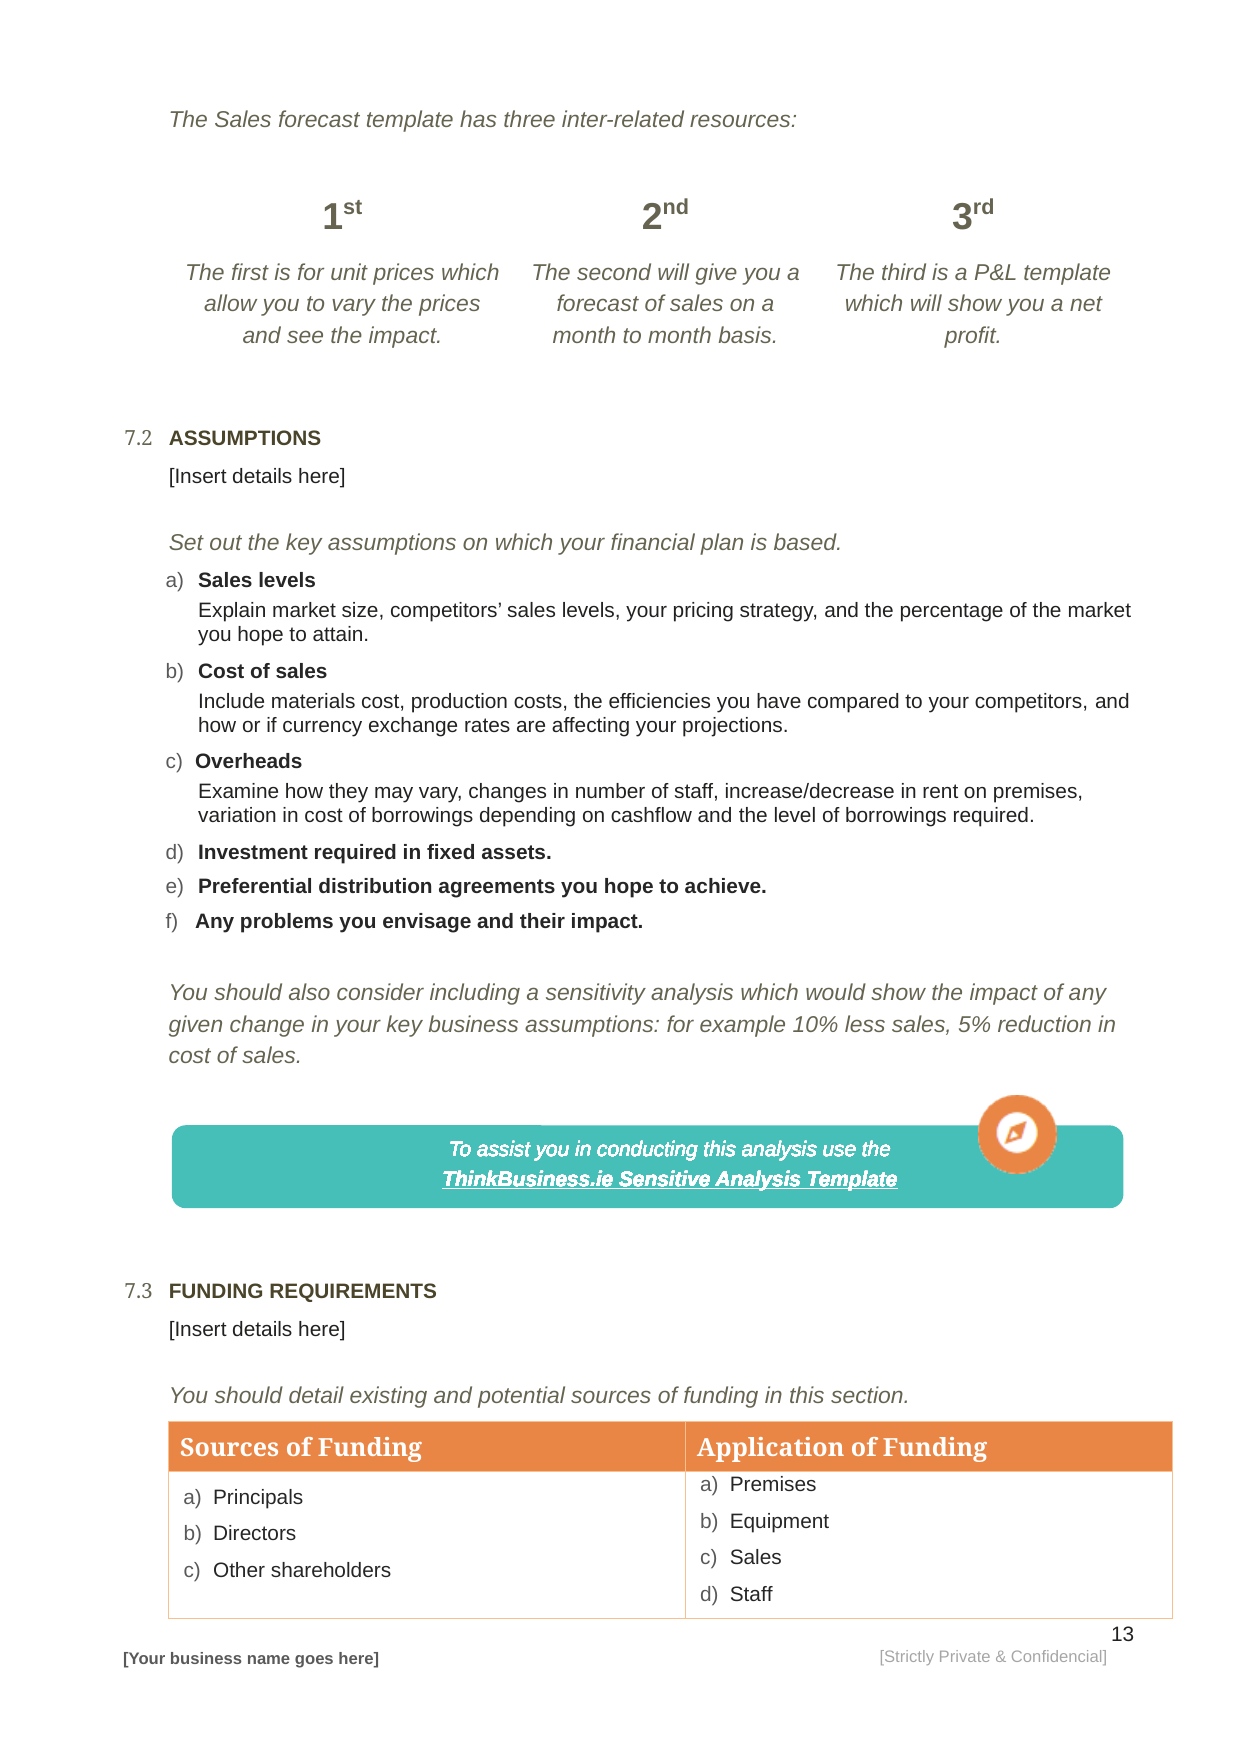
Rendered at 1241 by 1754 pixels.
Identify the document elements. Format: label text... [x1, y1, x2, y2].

table_header 2nd The second will give you a forecast of sales on a month to month basis. [513, 195, 818, 365]
list Cost of sales [165, 658, 1134, 682]
table_header 1st The first is for unit prices which allow you to vary the prices and see the impact. [169, 195, 512, 365]
text Set out the key assumptions on which your financial plan is based. [168, 529, 1134, 555]
text The Sales forecast template has three inter-related resources: [168, 106, 1134, 133]
text [Insert details here] [168, 1317, 1134, 1341]
text FUNDING REQUIREMENTS [124, 1276, 1134, 1305]
table_header 3rd The third is a P&L template which will show you a net profit. [818, 195, 1128, 365]
text Include materials cost, production costs, the efficiencies you have compared to your competitors, and how or if currency exchange rates are affecting your projections. [198, 689, 1134, 737]
text [Insert details here] [168, 464, 1134, 488]
list Any problems you envisage and their impact. [165, 908, 1134, 932]
table_header Sources of Funding [169, 1422, 685, 1471]
text You should also consider including a sensitivity analysis which would show the impact of any given change in your key business assumptions: for example 10% less sales, 5% reduction in cost of sales. [168, 979, 1134, 1069]
picture [978, 1095, 1057, 1174]
text Explain market size, competitors’ sales levels, your pricing strategy, and the percentage of the market you hope to attain. [198, 598, 1134, 646]
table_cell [686, 1472, 1172, 1618]
text You should detail existing and potential sources of funding in this section. [168, 1382, 1134, 1409]
list Sales levels [165, 568, 1134, 592]
text ASSUMPTIONS [124, 423, 1134, 451]
text Examine how they may vary, changes in number of staff, increase/decrease in rent on premises, variation in cost of borrowings depending on cashflow and the level of borrowings required. [198, 779, 1134, 827]
list Overheads [165, 749, 1134, 773]
list Preferential distribution agreements you hope to achieve. [165, 874, 1134, 898]
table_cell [169, 1472, 685, 1618]
list Investment required in fixed assets. [165, 840, 1134, 864]
table_header Application of Funding [686, 1422, 1172, 1471]
